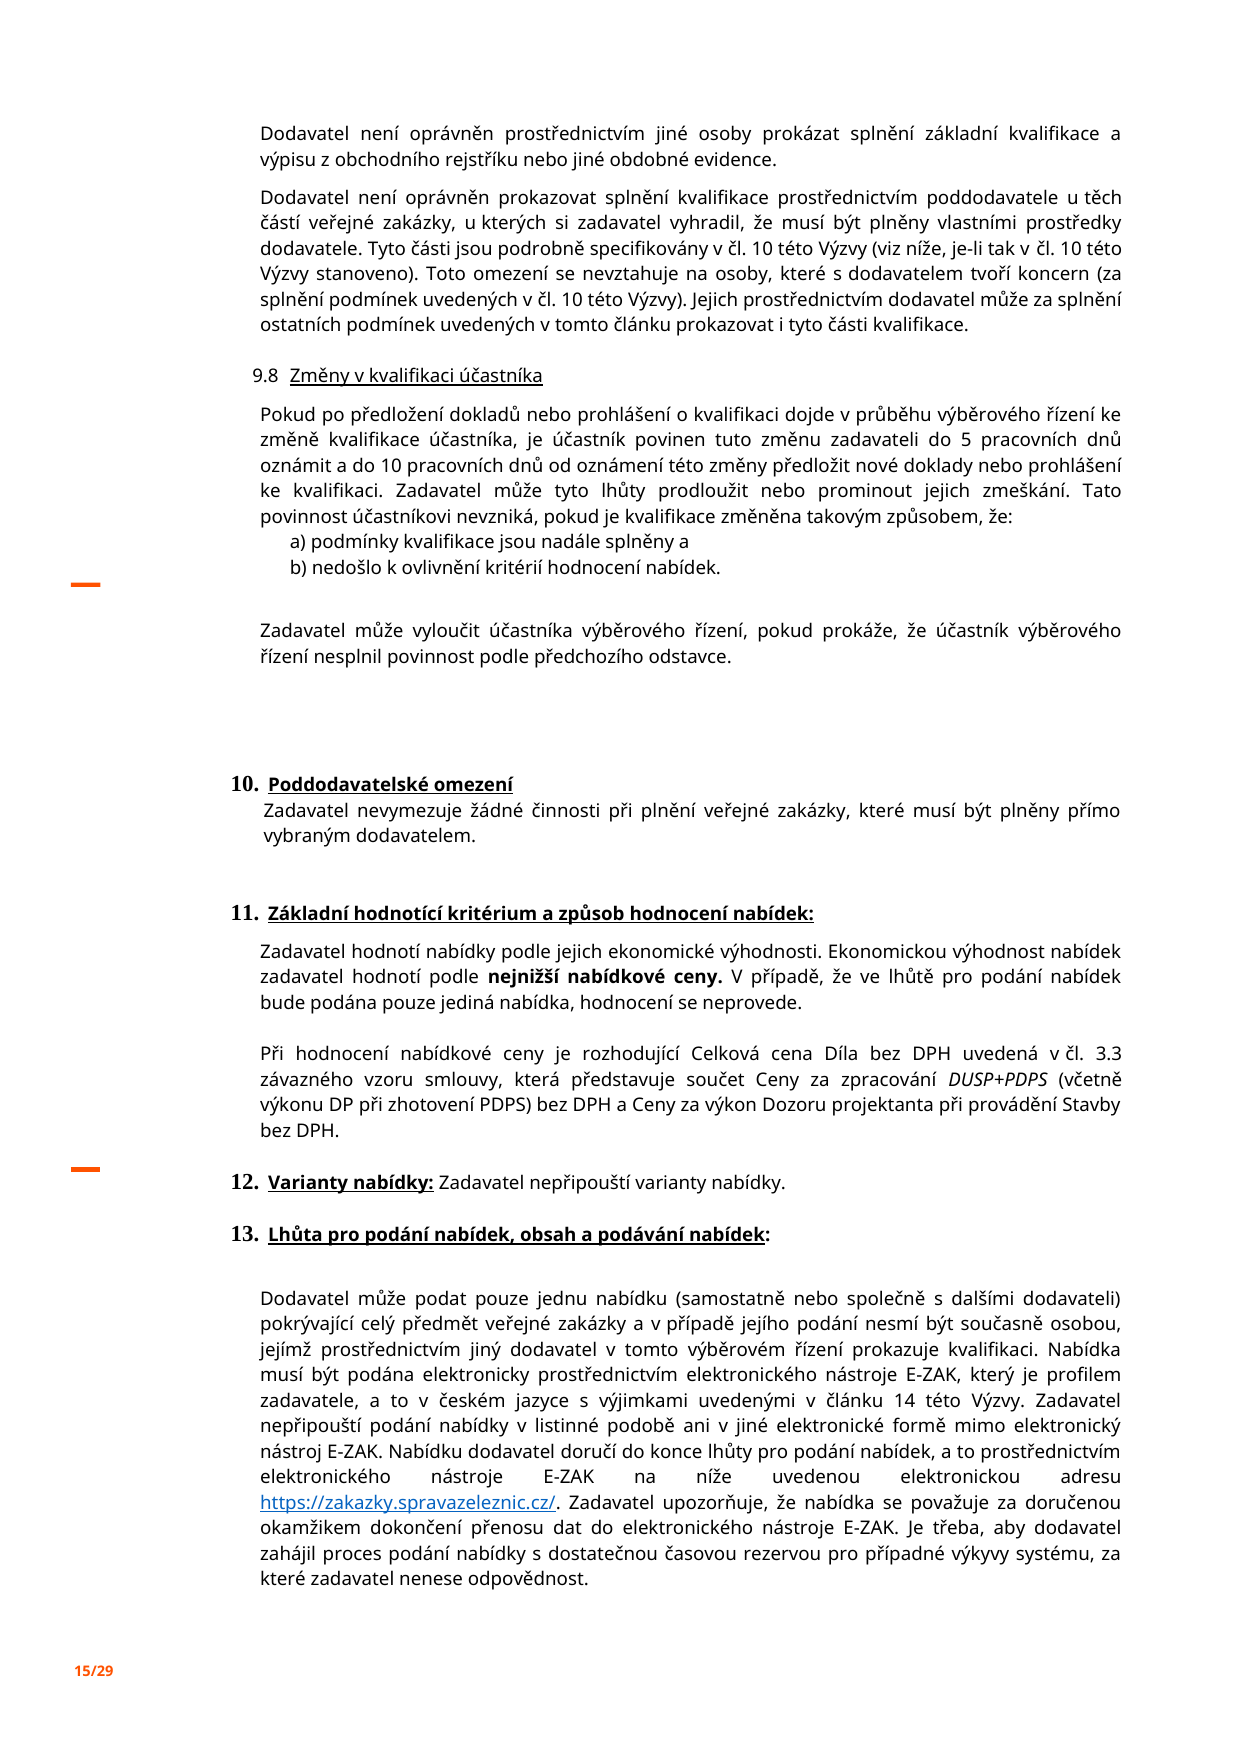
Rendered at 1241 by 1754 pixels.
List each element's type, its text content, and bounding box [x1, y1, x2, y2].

text Dodavatel může podat pouze jednu nabídku (samostatně nebo společně s dalšími dodavateli) pokrývající celý předmět veřejné zakázky a v případě jejího podání nesmí být současně osobou, jejímž prostřednictvím jiný dodavatel v tomto výběrovém řízení prokazuje kvalifikaci. Nabídka musí být podána elektronicky prostřednictvím elektronického nástroje E-ZAK, který je profilem zadavatele, a to v českém jazyce s výjimkami uvedenými v článku 14 této Výzvy. Zadavatel nepřipouští podání nabídky v listinné podobě ani v jiné elektronické formě mimo elektronický nástroj E-ZAK. Nabídku dodavatel doručí do konce lhůty pro podání nabídek, a to prostřednictvím elektronického nástroje E-ZAK na níže uvedenou elektronickou adresu https://zakazky.spravazeleznic.cz/. Zadavatel upozorňuje, že nabídka se považuje za doručenou okamžikem dokončení přenosu dat do elektronického nástroje E-ZAK. Je třeba, aby dodavatel zahájil proces podání nabídky s dostatečnou časovou rezervou pro případné výkyvy systému, za které zadavatel nenese odpovědnost. [260, 1285, 1122, 1591]
list Lhůta pro podání nabídek, obsah a podávání nabídek: [230, 1220, 1122, 1247]
text Zadavatel nevymezuje žádné činnosti při plnění veřejné zakázky, které musí být plněny přímo vybraným dodavatelem. [263, 797, 1122, 848]
text Dodavatel není oprávněn prostřednictvím jiné osoby prokázat splnění základní kvalifikace a výpisu z obchodního rejstříku nebo jiné obdobné evidence. [260, 121, 1122, 172]
list Varianty nabídky: Zadavatel nepřipouští varianty nabídky. [230, 1168, 1122, 1195]
list Poddodavatelské omezení [230, 770, 1122, 797]
text a) podmínky kvalifikace jsou nadále splněny a [289, 528, 1122, 554]
text Při hodnocení nabídkové ceny je rozhodující Celková cena Díla bez DPH uvedená v čl. 3.3 závazného vzoru smlouvy, která představuje součet Ceny za zpracování DUSP+PDPS (včetně výkonu DP při zhotovení PDPS) bez DPH a Ceny za výkon Dozoru projektanta při provádění Stavby bez DPH. [260, 1040, 1122, 1142]
list Základní hodnotící kritérium a způsob hodnocení nabídek: [230, 899, 1122, 926]
text Pokud po předložení dokladů nebo prohlášení o kvalifikaci dojde v průběhu výběrového řízení ke změně kvalifikace účastníka, je účastník povinen tuto změnu zadavateli do 5 pracovních dnů oznámit a do 10 pracovních dnů od oznámení této změny předložit nové doklady nebo prohlášení ke kvalifikaci. Zadavatel může tyto lhůty prodloužit nebo prominout jejich zmeškání. Tato povinnost účastníkovi nevzniká, pokud je kvalifikace změněna takovým způsobem, že: [260, 401, 1122, 528]
text Zadavatel může vyloučit účastníka výběrového řízení, pokud prokáže, že účastník výběrového řízení nesplnil povinnost podle předchozího odstavce. [260, 617, 1122, 668]
list Změny v kvalifikaci účastníka [252, 363, 1122, 388]
text Zadavatel hodnotí nabídky podle jejich ekonomické výhodnosti. Ekonomickou výhodnost nabídek zadavatel hodnotí podle nejnižší nabídkové ceny. V případě, že ve lhůtě pro podání nabídek bude podána pouze jediná nabídka, hodnocení se neprovede. [260, 938, 1122, 1015]
text Dodavatel není oprávněn prokazovat splnění kvalifikace prostřednictvím poddodavatele u těch částí veřejné zakázky, u kterých si zadavatel vyhradil, že musí být plněny vlastními prostředky dodavatele. Tyto části jsou podrobně specifikovány v čl. 10 této Výzvy (viz níže, je-li tak v čl. 10 této Výzvy stanoveno). Toto omezení se nevztahuje na osoby, které s dodavatelem tvoří koncern (za splnění podmínek uvedených v čl. 10 této Výzvy). Jejich prostřednictvím dodavatel může za splnění ostatních podmínek uvedených v tomto článku prokazovat i tyto části kvalifikace. [260, 184, 1122, 337]
text b) nedošlo k ovlivnění kritérií hodnocení nabídek. [289, 554, 1122, 579]
